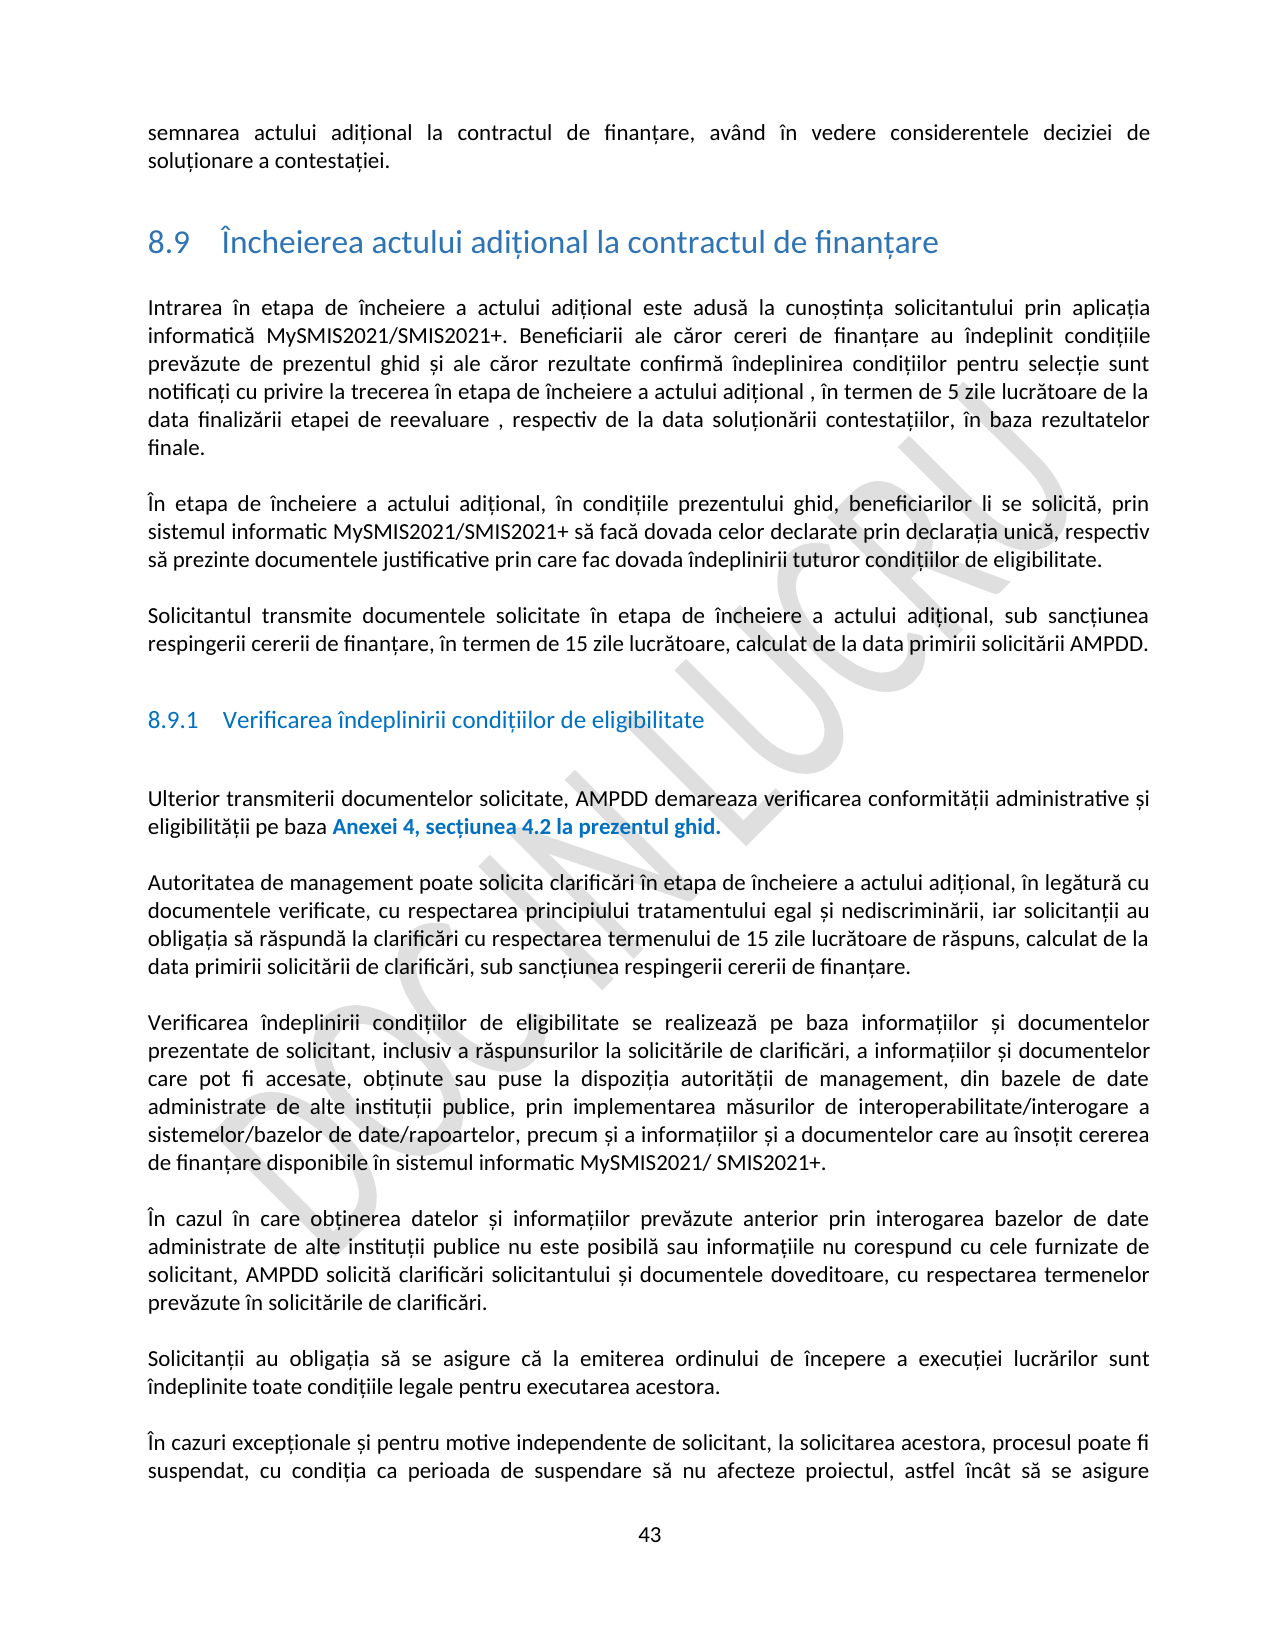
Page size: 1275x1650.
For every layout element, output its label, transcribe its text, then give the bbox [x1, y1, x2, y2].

text Solicitantul transmite documentele solicitate în etapa de încheiere a actului adițional, sub sancțiunea respingerii cererii de finanțare, în termen de 15 zile lucrătoare, calculat de la data primirii solicitării AMPDD. [148, 601, 1152, 657]
text În cazul în care obținerea datelor și informațiilor prevăzute anterior prin interogarea bazelor de date administrate de alte instituții publice nu este posibilă sau informațiile nu corespund cu cele furnizate de solicitant, AMPDD solicită clarificări solicitantului și documentele doveditoare, cu respectarea termenelor prevăzute în solicitările de clarificări. [148, 1204, 1152, 1316]
text Solicitanții au obligația să se asigure că la emiterea ordinului de începere a execuției lucrărilor sunt îndeplinite toate condițiile legale pentru executarea acestora. [148, 1344, 1152, 1401]
text Autoritatea de management poate solicita clarificări în etapa de încheiere a actului adițional, în legătură cu documentele verificate, cu respectarea principiului tratamentului egal și nediscriminării, iar solicitanții au obligația să răspundă la clarificări cu respectarea termenului de 15 zile lucrătoare de răspuns, calculat de la data primirii solicitării de clarificări, sub sancțiunea respingerii cererii de finanțare. [148, 868, 1152, 980]
subtitle Încheierea actului adițional la contractul de finanțare [148, 221, 1152, 262]
text Intrarea în etapa de încheiere a actului adițional este adusă la cunoștința solicitantului prin aplicația informatică MySMIS2021/SMIS2021+. Beneficiarii ale căror cereri de finanțare au îndeplinit condițiile prevăzute de prezentul ghid și ale căror rezultate confirmă îndeplinirea condițiilor pentru selecție sunt notificați cu privire la trecerea în etapa de încheiere a actului adițional , în termen de 5 zile lucrătoare de la data finalizării etapei de reevaluare , respectiv de la data soluționării contestațiilor, în baza rezultatelor finale. [148, 293, 1152, 461]
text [148, 1428, 1152, 1484]
text Ulterior transmiterii documentelor solicitate, AMPDD demareaza verificarea conformității administrative și eligibilității pe baza Anexei 4, secțiunea 4.2 la prezentul ghid. [148, 784, 1152, 840]
subtitle Verificarea îndeplinirii condițiilor de eligibilitate [148, 704, 1152, 735]
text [148, 118, 1152, 174]
text Verificarea îndeplinirii condițiilor de eligibilitate se realizează pe baza informațiilor și documentelor prezentate de solicitant, inclusiv a răspunsurilor la solicitările de clarificări, a informațiilor și documentelor care pot fi accesate, obținute sau puse la dispoziția autorității de management, din bazele de date administrate de alte instituții publice, prin implementarea măsurilor de interoperabilitate/interogare a sistemelor/bazelor de date/rapoartelor, precum și a informațiilor și a documentelor care au însoțit cererea de finanțare disponibile în sistemul informatic MySMIS2021/ SMIS2021+. [148, 1008, 1152, 1176]
text În etapa de încheiere a actului adițional, în condițiile prezentului ghid, beneficiarilor li se solicită, prin sistemul informatic MySMIS2021/SMIS2021+ să facă dovada celor declarate prin declarația unică, respectiv să prezinte documentele justificative prin care fac dovada îndeplinirii tuturor condițiilor de eligibilitate. [148, 489, 1152, 573]
